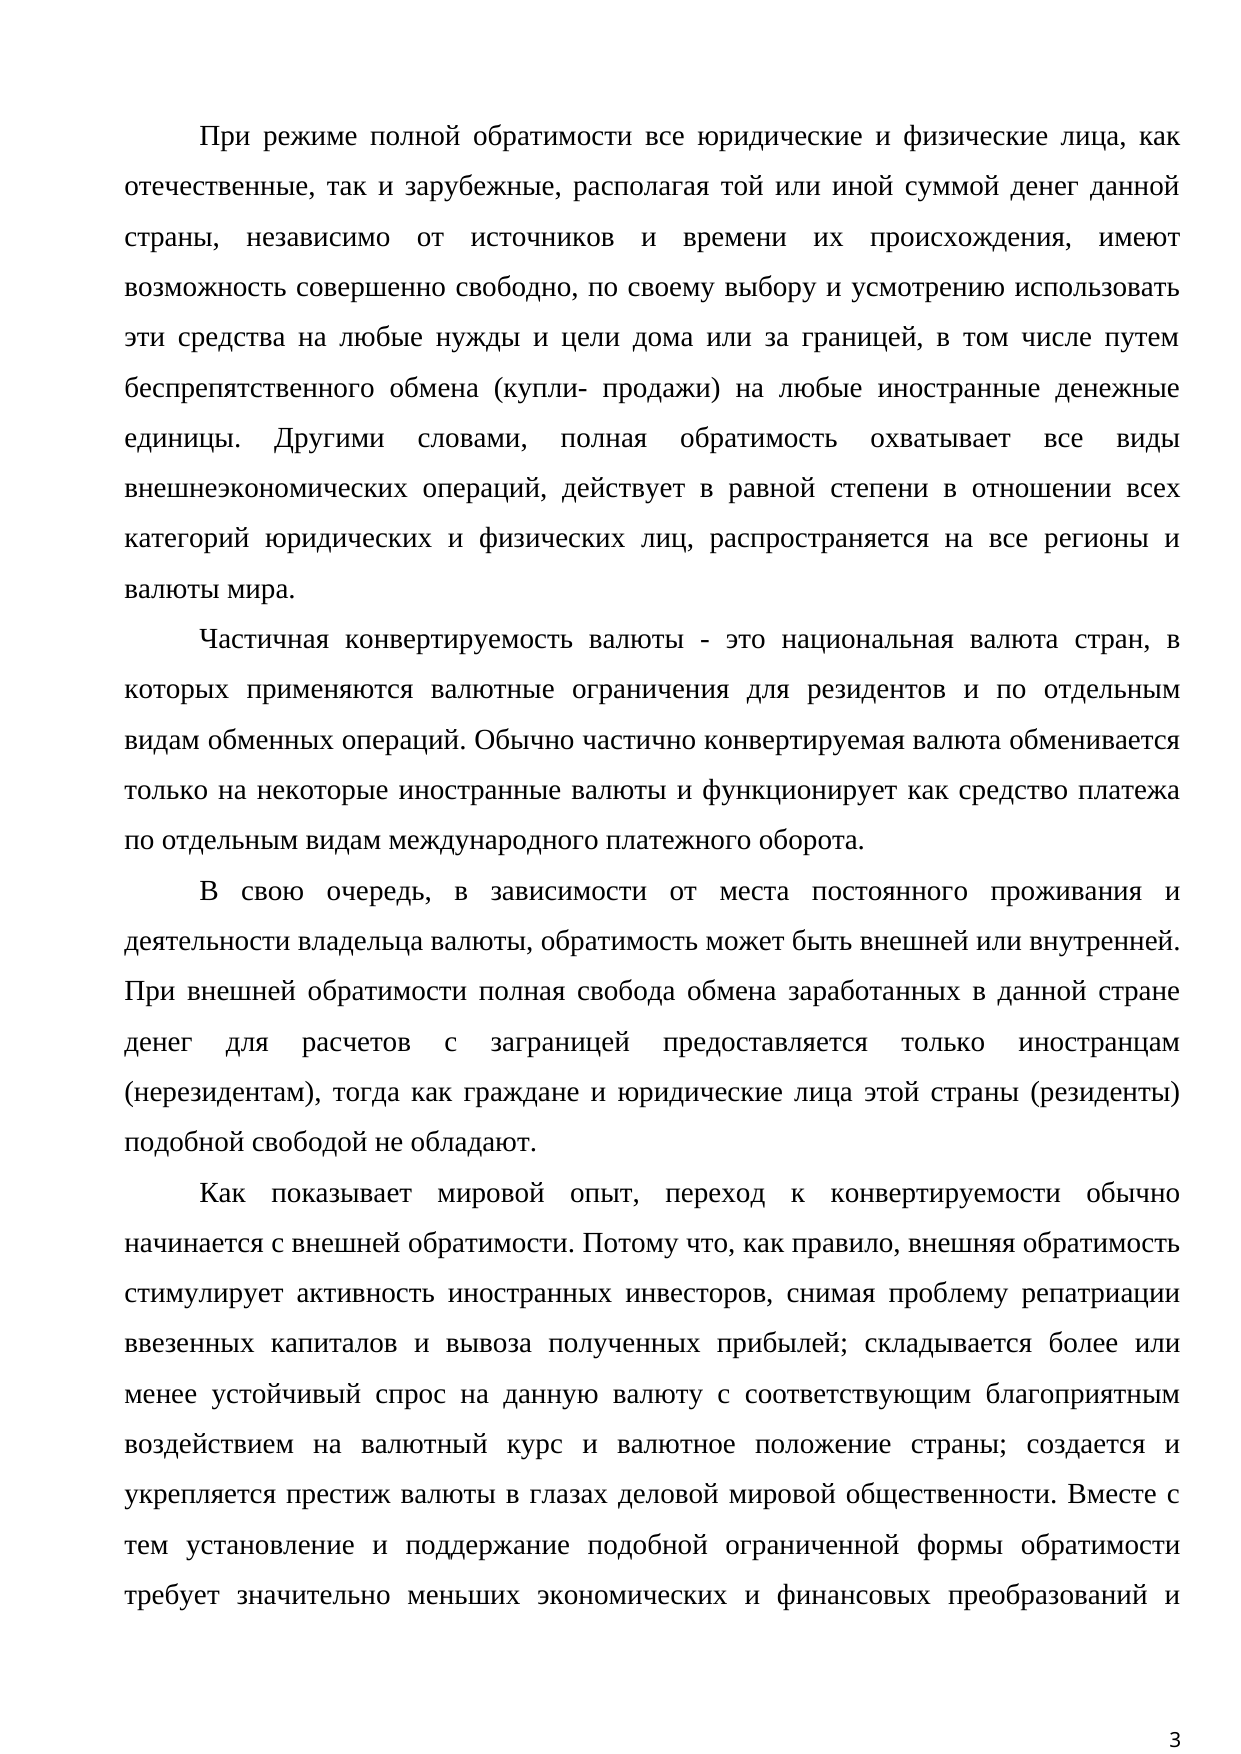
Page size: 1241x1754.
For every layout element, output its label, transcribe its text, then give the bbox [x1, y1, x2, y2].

text В свою очередь, в зависимости от места постоянного проживания и деятельности владельца валюты, обратимость может быть внешней или внутренней. При внешней обратимости полная свобода обмена заработанных в данной стране денег для расчетов с заграницей предоставляется только иностранцам (нерезидентам), тогда как граждане и юридические лица этой страны (резиденты) подобной свободой не обладают. [124, 873, 1181, 1158]
text Частичная конвертируемость валюты - это национальная валюта стран, в которых применяются валютные ограничения для резидентов и по отдельным видам обменных операций. Обычно частично конвертируемая валюта обменивается только на некоторые иностранные валюты и функционирует как средство платежа по отдельным видам международного платежного оборота. [124, 621, 1181, 856]
text При режиме полной обратимости все юридические и физические лица, как отечественные, так и зарубежные, располагая той или иной суммой денег данной страны, независимо от источников и времени их происхождения, имеют возможность совершенно свободно, по своему выбору и усмотрению использовать эти средства на любые нужды и цели дома или за границей, в том числе путем беспрепятственного обмена (купли- продажи) на любые иностранные денежные единицы. Другими словами, полная обратимость охватывает все виды внешнеэкономических операций, действует в равной степени в отношении всех категорий юридических и физических лиц, распространяется на все регионы и валюты мира. [124, 118, 1181, 604]
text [124, 1175, 1181, 1611]
